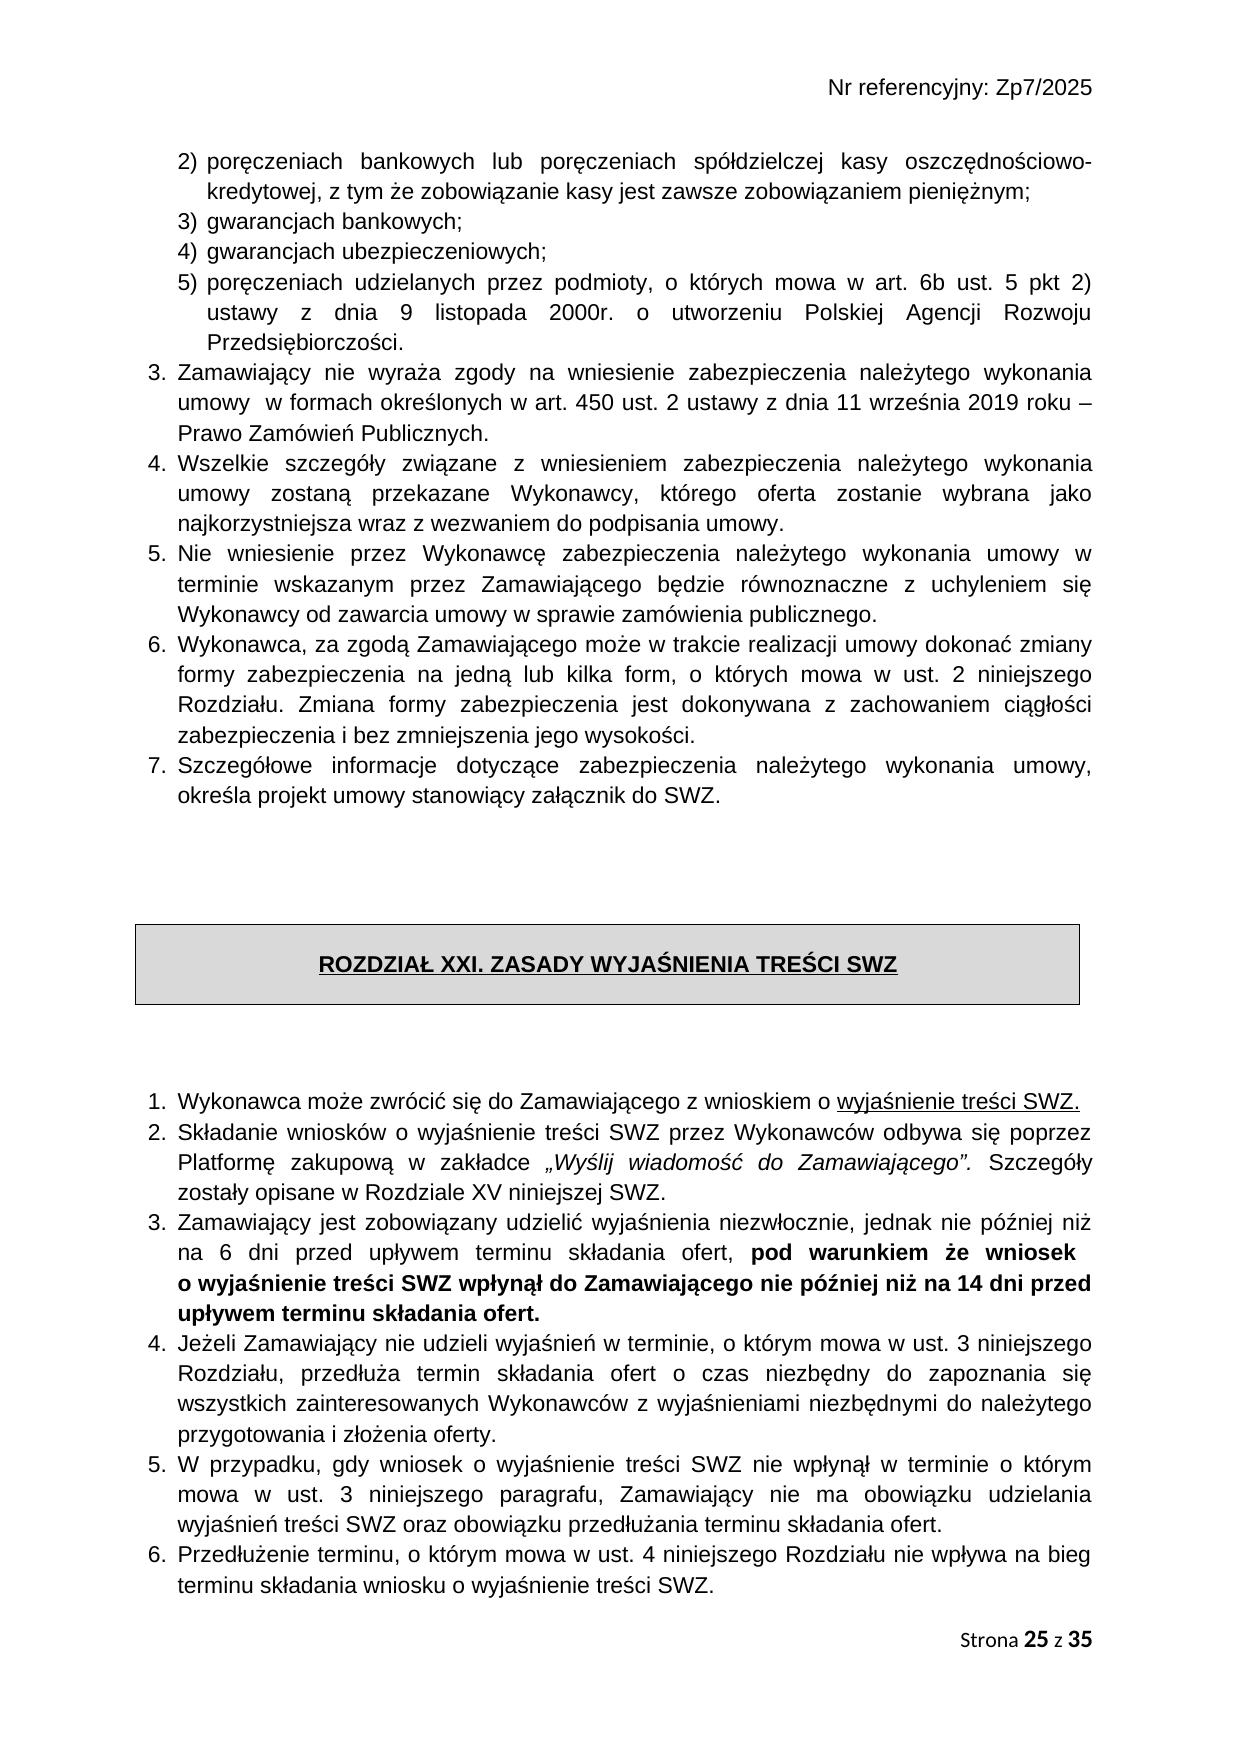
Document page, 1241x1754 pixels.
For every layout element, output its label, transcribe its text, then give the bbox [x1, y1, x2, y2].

list Wszelkie szczegóły związane z wniesieniem zabezpieczenia należytego wykonania umowy zostaną przekazane Wykonawcy, którego oferta zostanie wybrana jako najkorzystniejsza wraz z wezwaniem do podpisania umowy. [148, 450, 1093, 536]
list Nie wniesienie przez Wykonawcę zabezpieczenia należytego wykonania umowy w terminie wskazanym przez Zamawiającego będzie równoznaczne z uchyleniem się Wykonawcy od zawarcia umowy w sprawie zamówienia publicznego. [148, 540, 1093, 627]
list poręczeniach bankowych lub poręczeniach spółdzielczej kasy oszczędnościowo- kredytowej, z tym że zobowiązanie kasy jest zawsze zobowiązaniem pieniężnym; [177, 148, 1093, 204]
list poręczeniach udzielanych przez podmioty, o których mowa w art. 6b ust. 5 pkt 2) ustawy z dnia 9 listopada 2000r. o utworzeniu Polskiej Agencji Rozwoju Przedsiębiorczości. [177, 268, 1093, 355]
list gwarancjach ubezpieczeniowych; [177, 238, 1093, 264]
list Szczegółowe informacje dotyczące zabezpieczenia należytego wykonania umowy, określa projekt umowy stanowiący załącznik do SWZ. [148, 752, 1093, 808]
list Przedłużenie terminu, o którym mowa w ust. 4 niniejszego Rozdziału nie wpływa na bieg terminu składania wniosku o wyjaśnienie treści SWZ. [148, 1541, 1093, 1598]
list Składanie wniosków o wyjaśnienie treści SWZ przez Wykonawców odbywa się poprzez Platformę zakupową w zakładce „Wyślij wiadomość do Zamawiającego”. Szczegóły zostały opisane w Rozdziale XV niniejszej SWZ. [148, 1118, 1093, 1205]
list W przypadku, gdy wniosek o wyjaśnienie treści SWZ nie wpłynął w terminie o którym mowa w ust. 3 niniejszego paragrafu, Zamawiający nie ma obowiązku udzielania wyjaśnień treści SWZ oraz obowiązku przedłużania terminu składania ofert. [148, 1451, 1093, 1538]
table_header ROZDZIAŁ XXI. ZASADY WYJAŚNIENIA TREŚCI SWZ [136, 925, 1079, 1004]
list Jeżeli Zamawiający nie udzieli wyjaśnień w terminie, o którym mowa w ust. 3 niniejszego Rozdziału, przedłuża termin składania ofert o czas niezbędny do zapoznania się wszystkich zainteresowanych Wykonawców z wyjaśnieniami niezbędnymi do należytego przygotowania i złożenia oferty. [148, 1330, 1093, 1447]
list Zamawiający nie wyraża zgody na wniesienie zabezpieczenia należytego wykonania umowy w formach określonych w art. 450 ust. 2 ustawy z dnia 11 września 2019 roku – Prawo Zamówień Publicznych. [148, 359, 1093, 446]
list Wykonawca może zwrócić się do Zamawiającego z wnioskiem o wyjaśnienie treści SWZ. [148, 1088, 1093, 1115]
list gwarancjach bankowych; [177, 208, 1093, 234]
list Zamawiający jest zobowiązany udzielić wyjaśnienia niezwłocznie, jednak nie później niż na 6 dni przed upływem terminu składania ofert, pod warunkiem że wniosek o wyjaśnienie treści SWZ wpłynął do Zamawiającego nie później niż na 14 dni przed upływem terminu składania ofert. [148, 1209, 1093, 1326]
list Wykonawca, za zgodą Zamawiającego może w trakcie realizacji umowy dokonać zmiany formy zabezpieczenia na jedną lub kilka form, o których mowa w ust. 2 niniejszego Rozdziału. Zmiana formy zabezpieczenia jest dokonywana z zachowaniem ciągłości zabezpieczenia i bez zmniejszenia jego wysokości. [148, 631, 1093, 748]
